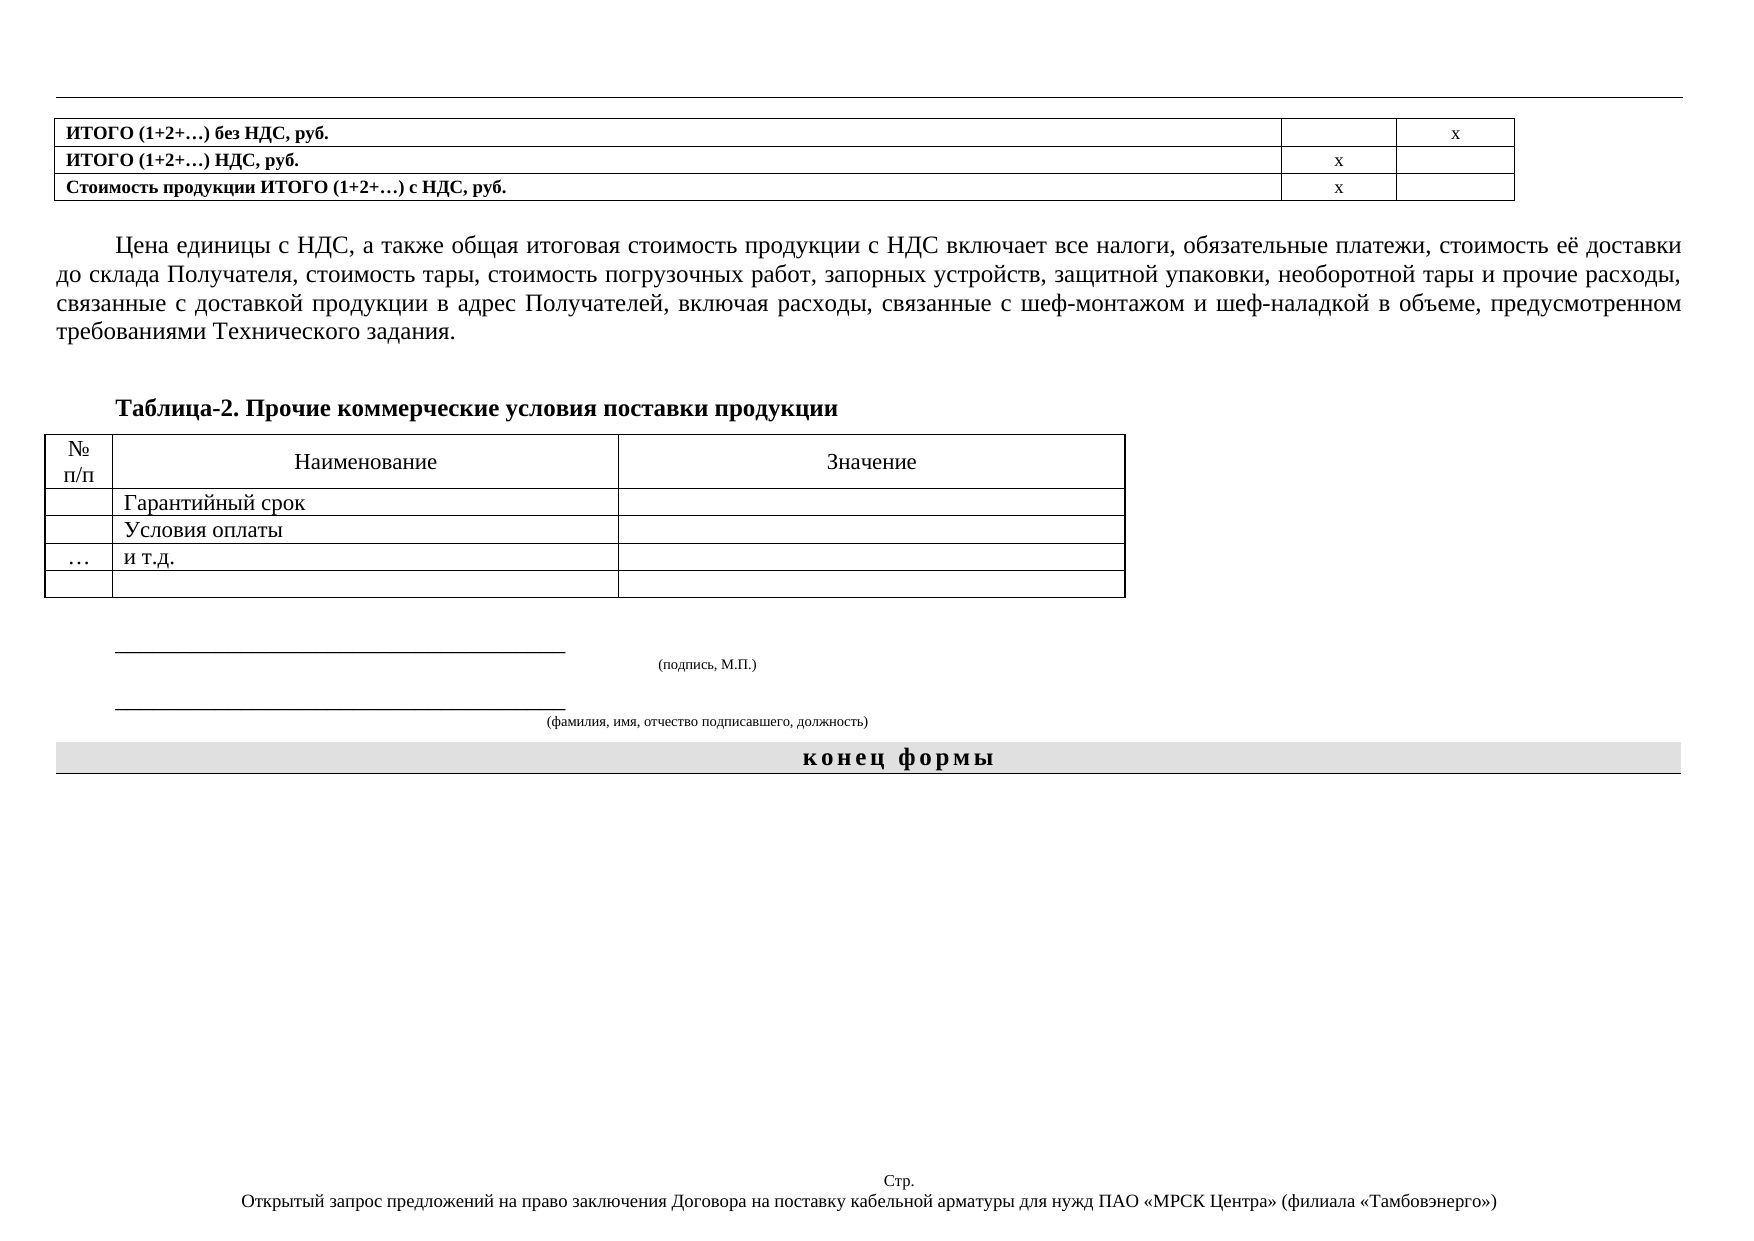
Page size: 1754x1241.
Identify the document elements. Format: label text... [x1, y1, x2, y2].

text ____________________________________ [56, 684, 1683, 713]
table_cell [1282, 119, 1396, 146]
table_header № п/п [46, 435, 112, 488]
table_cell ИТОГО (1+2+…) НДС, руб. [55, 147, 1281, 173]
table_cell [619, 516, 1124, 542]
table_cell … [46, 544, 112, 570]
table_cell Стоимость продукции ИТОГО (1+2+…) с НДС, руб. [55, 174, 1281, 200]
table_cell [46, 571, 112, 597]
table_cell [1397, 174, 1514, 200]
table_cell и т.д. [113, 544, 618, 570]
table_cell [619, 544, 1124, 570]
table_header Наименование [113, 435, 618, 488]
table_cell х [1282, 147, 1396, 173]
table_cell Гарантийный срок [113, 489, 618, 515]
table_cell ИТОГО (1+2+…) без НДС, руб. [55, 119, 1281, 146]
table_cell [46, 516, 112, 542]
table_cell [1397, 147, 1514, 173]
table_cell [46, 489, 112, 515]
text Таблица-2. Прочие коммерческие условия поставки продукции [56, 393, 1683, 421]
text Цена единицы с НДС, а также общая итоговая стоимость продукции с НДС включает все налоги, обязательные платежи, стоимость её доставки до склада Получателя, стоимость тары, стоимость погрузочных работ, запорных устройств, защитной упаковки, необоротной тары и прочие расходы, связанные с доставкой продукции в адрес Получателей, включая расходы, связанные с шеф-монтажом и шеф-наладкой в объеме, предусмотренном требованиями Технического задания. [56, 230, 1683, 345]
table_cell [113, 571, 618, 597]
text ____________________________________ [56, 627, 1683, 656]
text (подпись, М.П.) [56, 656, 1299, 684]
table_cell [619, 571, 1124, 597]
table_cell Условия оплаты [113, 516, 618, 542]
text конец формы [56, 742, 1681, 773]
table_cell [619, 489, 1124, 515]
table_cell х [1282, 174, 1396, 200]
text (фамилия, имя, отчество подписавшего, должность) [56, 713, 1299, 742]
table_cell х [1397, 119, 1514, 146]
table_header Значение [619, 435, 1124, 488]
